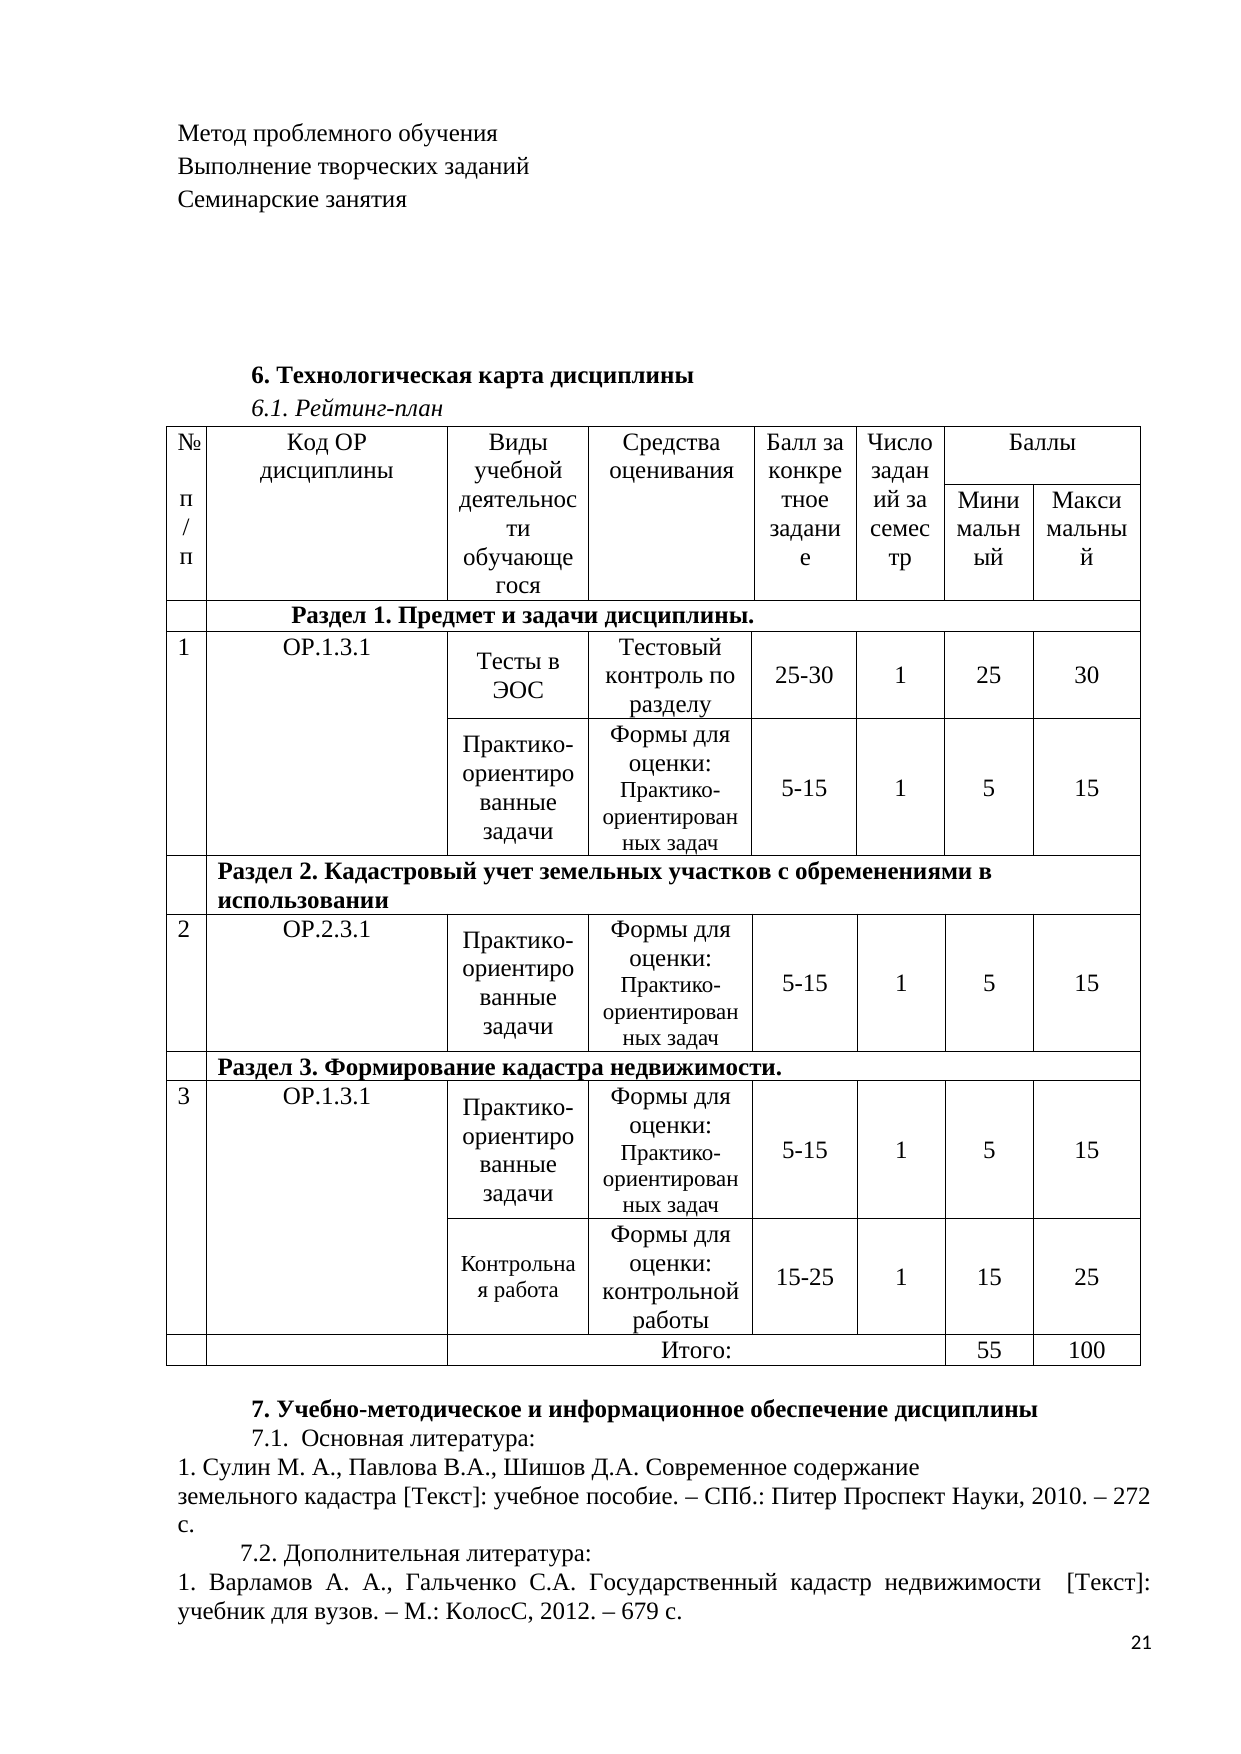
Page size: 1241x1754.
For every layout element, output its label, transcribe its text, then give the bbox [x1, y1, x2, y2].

text 7.1. Основная литература: [177, 1423, 1152, 1452]
table_cell Максимальный [1034, 485, 1140, 600]
table_cell Тестовый контроль по разделу [589, 632, 751, 718]
text Выполнение творческих заданий [177, 151, 1152, 180]
table_cell Практико-ориентированные задачи [448, 1081, 588, 1218]
text 6.1. Рейтинг-план [177, 393, 1152, 422]
table_cell Итого: [448, 1335, 945, 1365]
table_header Балл за конкретное задание [755, 427, 856, 600]
table_cell 2 [167, 915, 206, 1051]
table_cell 3 [167, 1081, 206, 1334]
table_cell [167, 1052, 206, 1080]
table_cell Формы для оценки: Практико-ориентированных задач [589, 915, 752, 1051]
table_cell Практико-ориентированные задачи [448, 915, 588, 1051]
text 7.2. Дополнительная литература: [177, 1538, 1152, 1567]
table_cell Раздел 1. Предмет и задачи дисциплины. [207, 601, 1140, 631]
table_cell Контрольная работа [448, 1219, 588, 1334]
table_cell 55 [946, 1335, 1033, 1365]
table_cell 1 [857, 719, 944, 855]
table_cell 5 [946, 915, 1033, 1051]
table_cell 5-15 [752, 719, 856, 855]
table_header Код ОР дисциплины [207, 427, 447, 600]
table_cell Практико-ориентированные задачи [448, 719, 588, 855]
table_cell 1 [858, 1219, 945, 1334]
table_cell 25-30 [752, 632, 856, 718]
table_cell [167, 856, 206, 913]
text 1. Сулин М. А., Павлова В.А., Шишов Д.А. Современное содержание [177, 1452, 1152, 1481]
table_header № п/п [167, 427, 206, 600]
table_cell Формы для оценки: контрольной работы [589, 1219, 752, 1334]
table_header Число заданий за семестр [857, 427, 944, 600]
text Семинарские занятия [177, 184, 1152, 213]
table_cell 25 [1034, 1219, 1140, 1334]
table_cell 30 [1034, 632, 1140, 718]
table_cell Формы для оценки: Практико-ориентированных задач [589, 1081, 752, 1218]
table_cell Минимальный [945, 485, 1033, 600]
table_cell 1 [858, 1081, 945, 1218]
table_header Виды учебной деятельности обучающегося [448, 427, 588, 600]
text земельного кадастра [Текст]: учебное пособие. – СПб.: Питер Проспект Науки, 2010. – 272 с. [177, 1481, 1152, 1538]
table_cell 15 [1034, 915, 1140, 1051]
table_cell ОР.2.3.1 [207, 915, 447, 1051]
table_cell ОР.1.3.1 [207, 632, 447, 855]
table_cell 5-15 [753, 915, 857, 1051]
table_cell [207, 1335, 447, 1365]
table_cell 1 [858, 915, 945, 1051]
table_cell 15-25 [753, 1219, 857, 1334]
table_cell Раздел 3. Формирование кадастра недвижимости. [207, 1052, 1140, 1080]
table_cell 1 [857, 632, 944, 718]
table_cell [167, 1335, 206, 1365]
text 7. Учебно-методическое и информационное обеспечение дисциплины [177, 1394, 1152, 1423]
table_cell 100 [1034, 1335, 1140, 1365]
table_cell 15 [1034, 1081, 1140, 1218]
text 6. Технологическая карта дисциплины [177, 360, 1152, 389]
table_cell Тесты в ЭОС [448, 632, 588, 718]
table_cell 15 [1034, 719, 1140, 855]
table_cell ОР.1.3.1 [207, 1081, 447, 1334]
table_cell 1 [167, 632, 206, 855]
table_cell 15 [946, 1219, 1033, 1334]
table_cell 5 [946, 1081, 1033, 1218]
table_cell 5-15 [753, 1081, 857, 1218]
table_cell 25 [945, 632, 1033, 718]
table_cell Формы для оценки: Практико-ориентированных задач [589, 719, 751, 855]
table_header Средства оценивания [589, 427, 754, 600]
table_cell [167, 601, 206, 631]
text Метод проблемного обучения [177, 118, 1152, 147]
table_cell 5 [945, 719, 1033, 855]
table_cell Раздел 2. Кадастровый учет земельных участков с обременениями в использовании [207, 856, 1140, 913]
table_header Баллы [945, 427, 1140, 484]
text 1. Варламов А. А., Гальченко С.А. Государственный кадастр недвижимости [Текст]: учебник для вузов. – М.: КолосС, 2012. – 679 с. [177, 1567, 1152, 1624]
